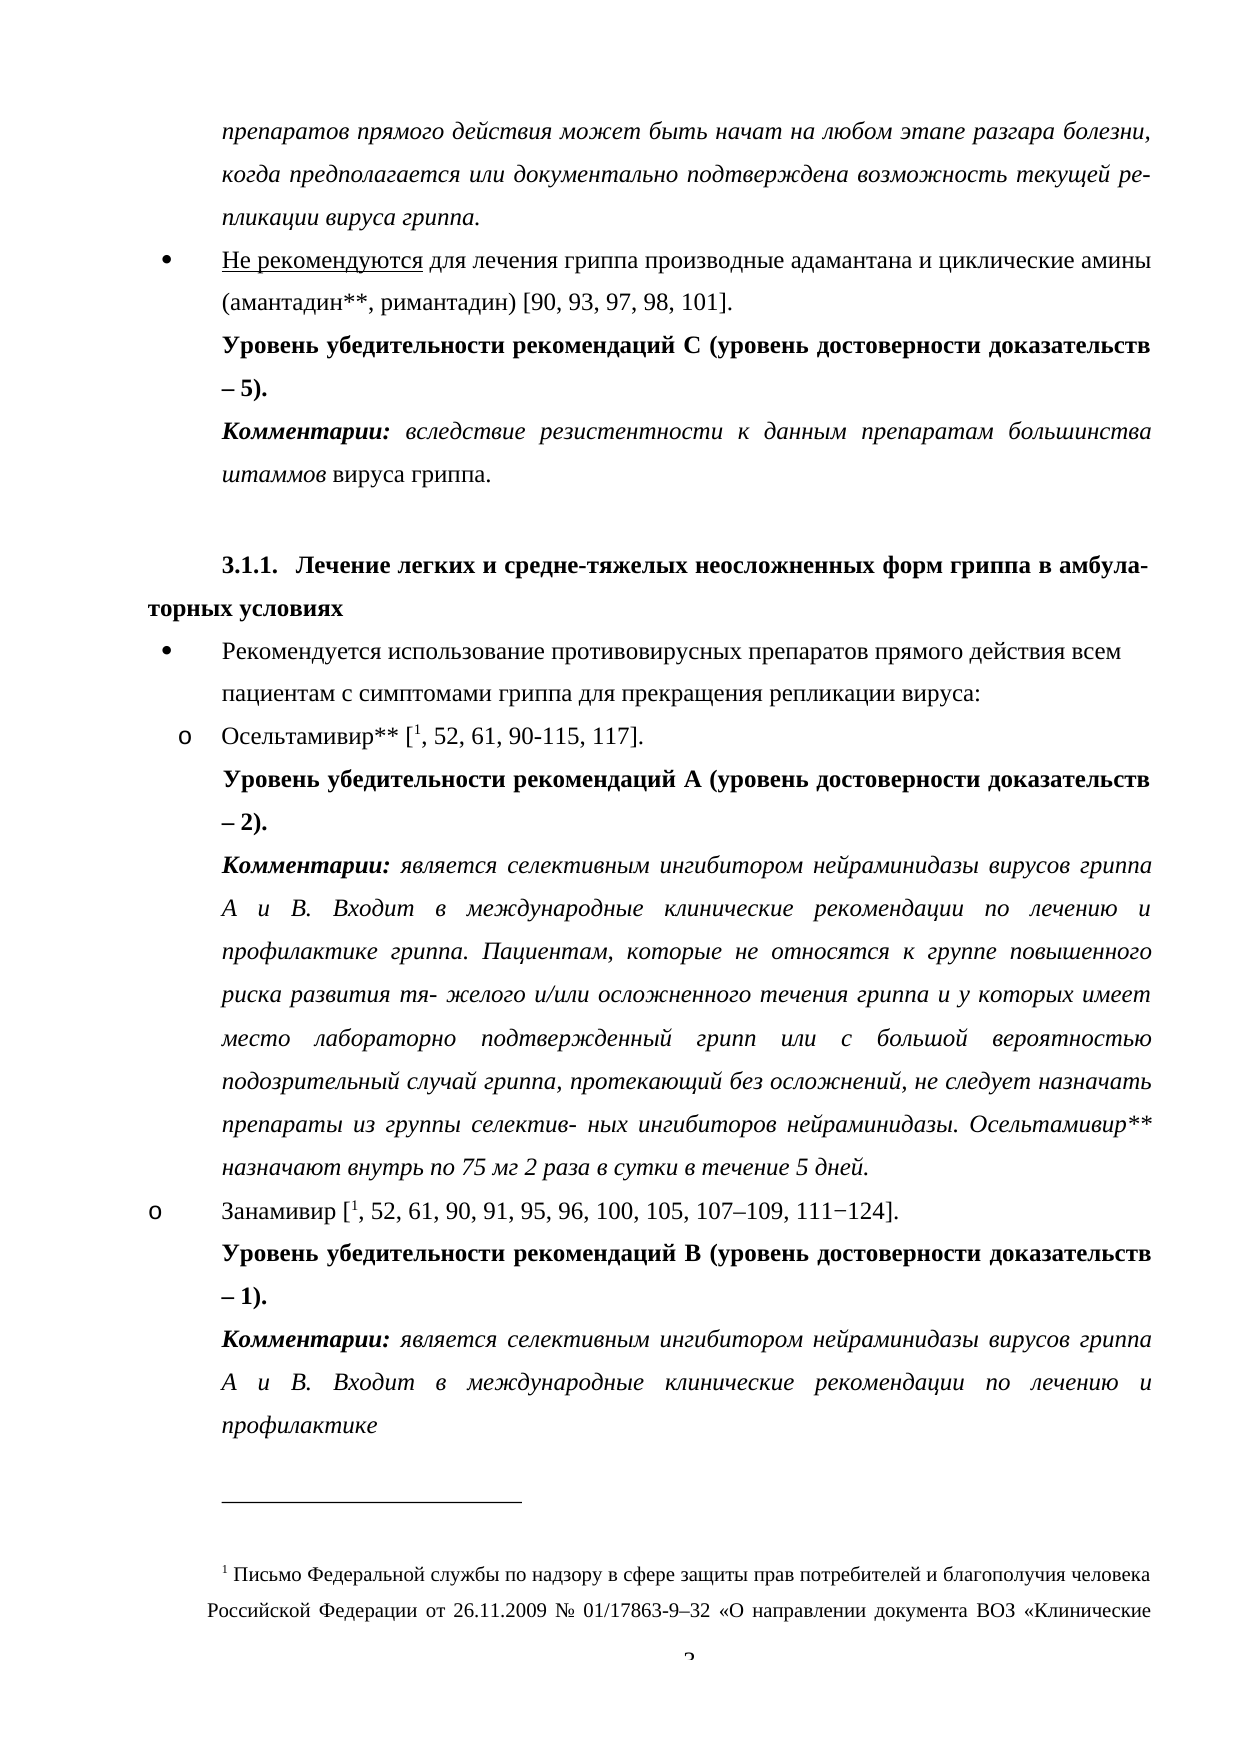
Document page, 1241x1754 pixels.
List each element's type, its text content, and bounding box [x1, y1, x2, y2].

text Комментарии: является селективным ингибитором нейраминидазы вирусов гриппа А и В. Входит в международные клинические рекомендации по лечению и профилактике [221, 1324, 1152, 1439]
text Уровень убедительности рекомендаций С (уровень достоверности доказательств [222, 330, 1213, 359]
list Не рекомендуются для лечения гриппа производные адамантана и циклические амины (амантадин**, римантадин) [90, 93, 97, 98, 101]. [162, 246, 1152, 316]
text Уровень убедительности рекомендаций A (уровень достоверности доказательств [223, 764, 1213, 793]
text Комментарии: вследствие резистентности к данным препаратам большинства штаммов вируса гриппа. [222, 416, 1152, 488]
text Уровень убедительности рекомендаций В (уровень достоверности доказательств – 1). [221, 1238, 1152, 1310]
list Лечение легких и средне-тяжелых неосложненных форм гриппа в амбула- торных условиях [148, 550, 1152, 622]
text – 2). [222, 807, 1213, 836]
text – 5). [222, 373, 1213, 402]
text препаратов прямого действия может быть начат на любом этапе разгара болезни, когда предполагается или документально подтверждена возможность текущей ре- пликации вируса гриппа. [222, 116, 1152, 231]
list Рекомендуется использование противовирусных препаратов прямого действия всем пациентам с симптомами гриппа для прекращения репликации вируса: [162, 636, 1122, 707]
text o Занамивир [1, 52, 61, 90, 91, 95, 96, 100, 105, 107–109, 111−124]. [148, 1195, 1213, 1226]
text Комментарии: является селективным ингибитором нейраминидазы вирусов гриппа А и В. Входит в международные клинические рекомендации по лечению и профилактике гриппа. Пациентам, которые не относятся к группе повышенного риска развития тя- желого и/или осложненного течения гриппа и у которых имеет место лабораторно подтвержденный грипп или с большой вероятностью подозрительный случай гриппа, протекающий без осложнений, не следует назначать препараты из группы селектив- ных ингибиторов нейраминидазы. Осельтамивир** назначают внутрь по 75 мг 2 раза в сутки в течение 5 дней. [222, 850, 1152, 1181]
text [207, 1562, 1152, 1622]
text o Осельтамивир** [1, 52, 61, 90-115, 117]. [177, 721, 1213, 752]
